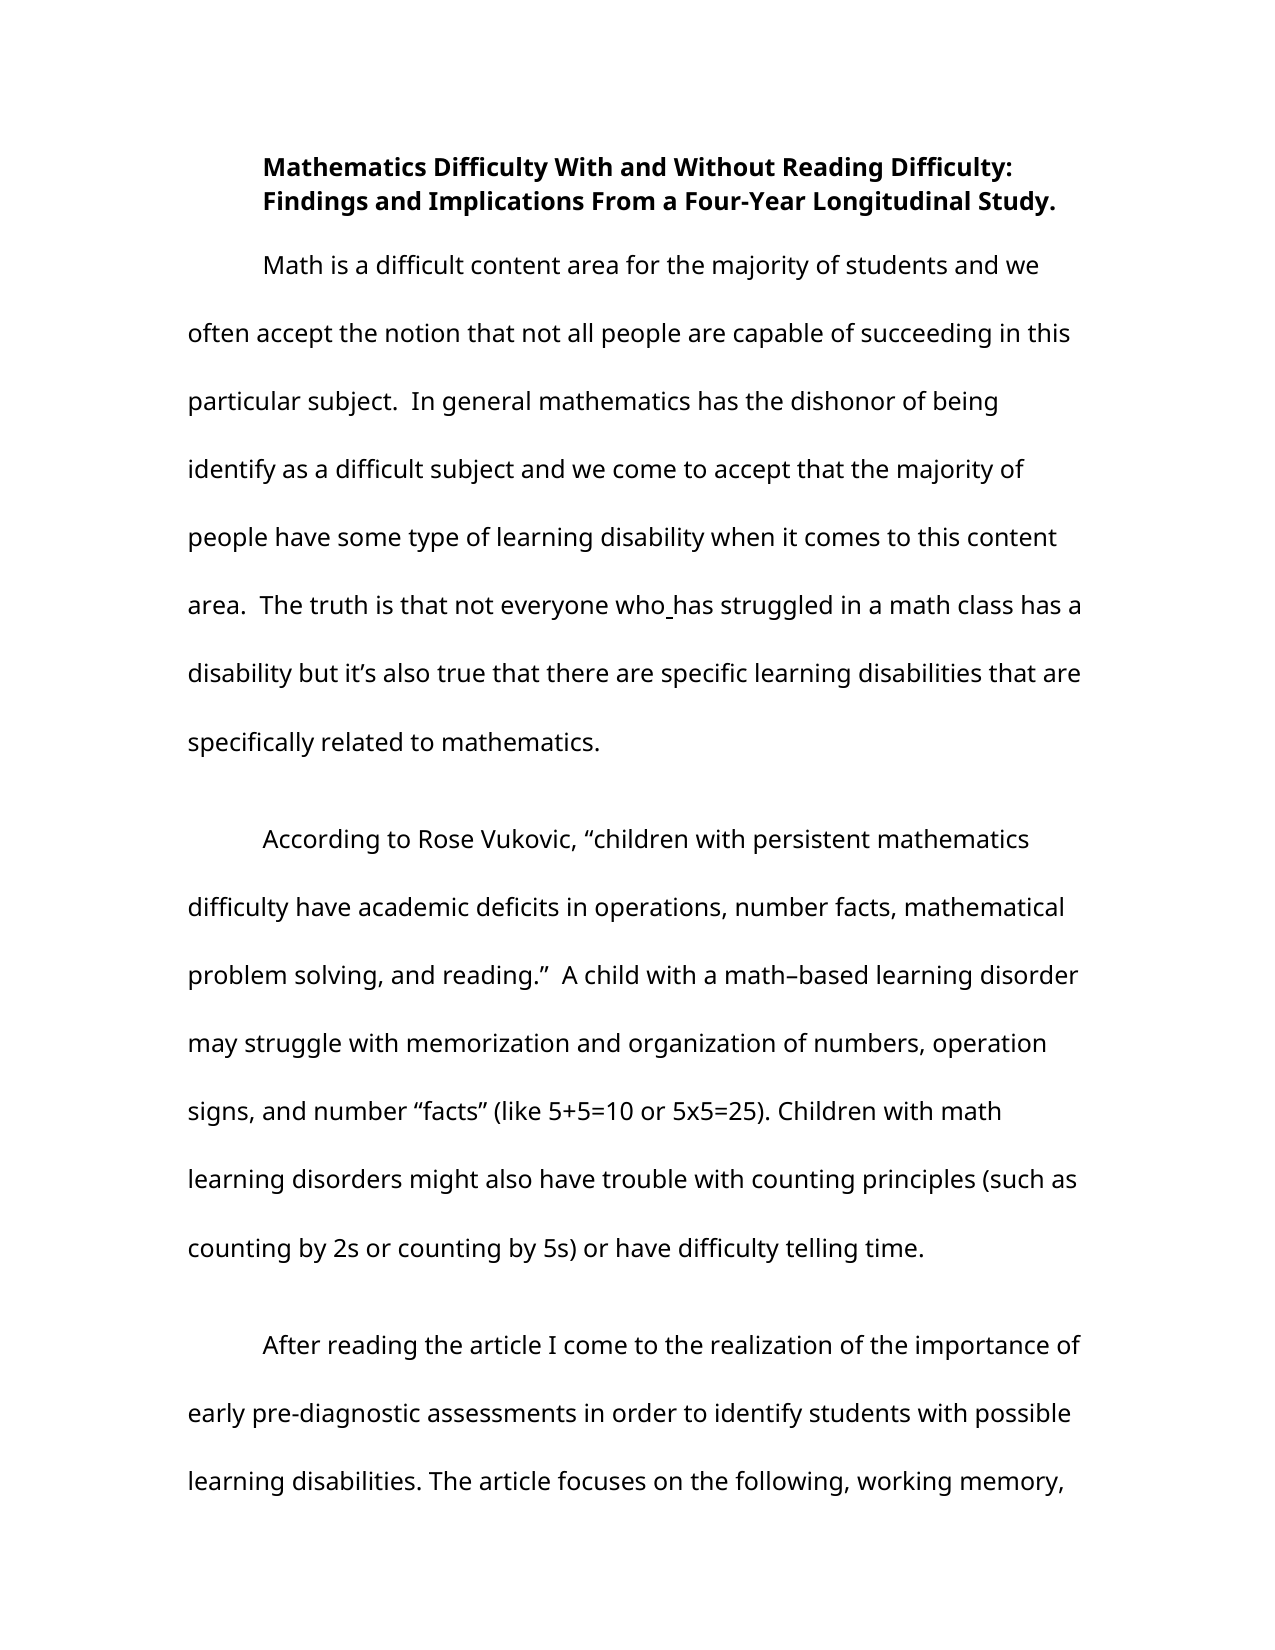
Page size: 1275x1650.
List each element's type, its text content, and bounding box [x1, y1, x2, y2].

text Mathematics Difficulty With and Without Reading Difficulty: Findings and Implications From a Four-Year Longitudinal Study. [262, 150, 1087, 218]
text Math is a difficult content area for the majority of students and we often accept the notion that not all people are capable of succeeding in this particular subject. In general mathematics has the dishonor of being identify as a difficult subject and we come to accept that the majority of people have some type of learning disability when it comes to this content area. The truth is that not everyone who has struggled in a math class has a disability but it’s also true that there are specific learning disabilities that are specifically related to mathematics. [187, 247, 1087, 758]
text According to Rose Vukovic, “children with persistent mathematics difficulty have academic deficits in operations, number facts, mathematical problem solving, and reading.” A child with a math–based learning disorder may struggle with memorization and organization of numbers, operation signs, and number “facts” (like 5+5=10 or 5x5=25). Children with math learning disorders might also have trouble with counting principles (such as counting by 2s or counting by 5s) or have difficulty telling time. [187, 821, 1087, 1264]
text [187, 1327, 1087, 1498]
